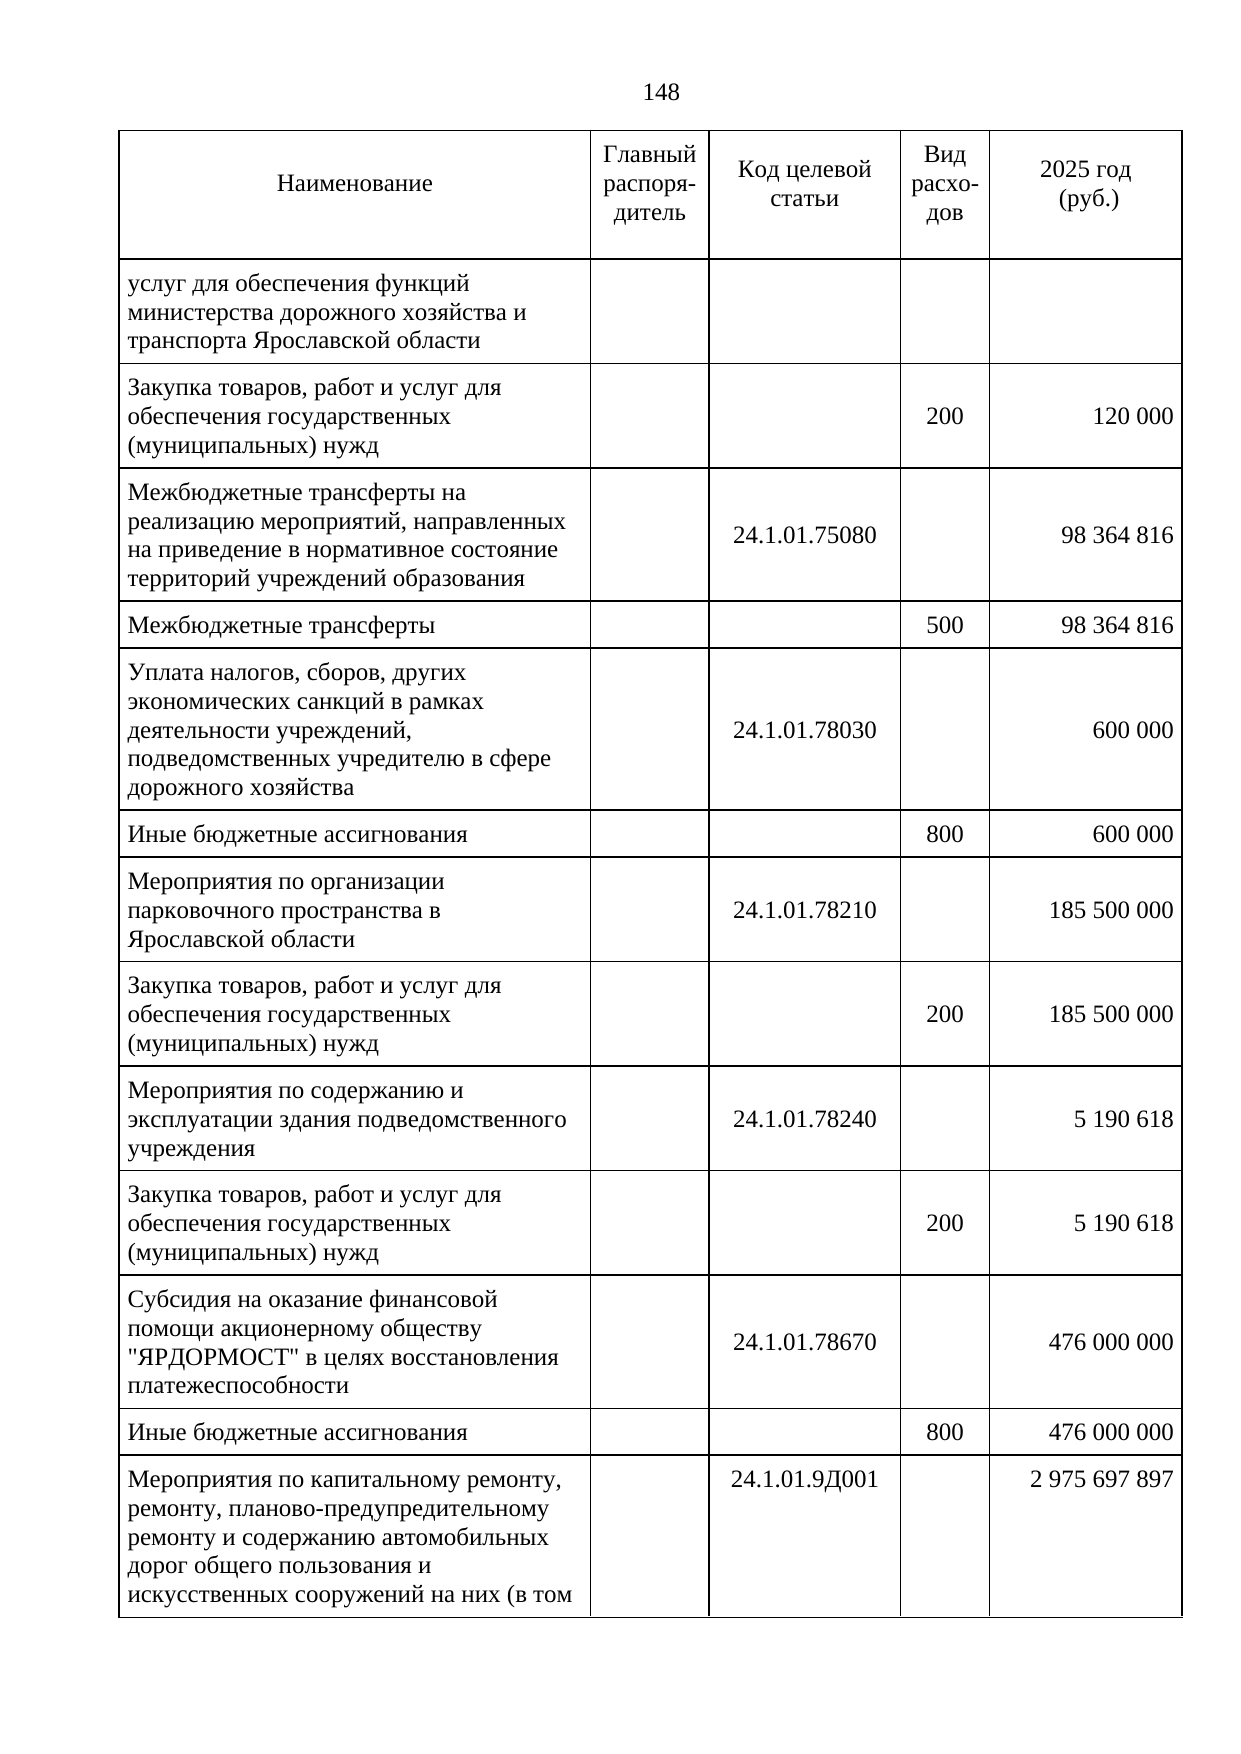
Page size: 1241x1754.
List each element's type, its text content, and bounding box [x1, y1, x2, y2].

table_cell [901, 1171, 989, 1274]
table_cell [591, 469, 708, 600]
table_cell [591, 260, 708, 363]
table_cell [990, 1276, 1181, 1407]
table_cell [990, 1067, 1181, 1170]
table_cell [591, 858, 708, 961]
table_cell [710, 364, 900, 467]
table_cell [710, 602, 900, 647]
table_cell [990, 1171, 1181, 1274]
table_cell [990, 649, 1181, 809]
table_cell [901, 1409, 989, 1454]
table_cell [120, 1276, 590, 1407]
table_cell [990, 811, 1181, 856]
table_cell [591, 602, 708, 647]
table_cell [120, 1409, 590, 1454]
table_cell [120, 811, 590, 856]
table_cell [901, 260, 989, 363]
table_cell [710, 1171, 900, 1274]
table_header Наименование [120, 131, 590, 258]
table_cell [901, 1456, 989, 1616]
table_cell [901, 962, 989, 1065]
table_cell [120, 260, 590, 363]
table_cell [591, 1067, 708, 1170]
table_header Код целевой статьи [710, 131, 900, 258]
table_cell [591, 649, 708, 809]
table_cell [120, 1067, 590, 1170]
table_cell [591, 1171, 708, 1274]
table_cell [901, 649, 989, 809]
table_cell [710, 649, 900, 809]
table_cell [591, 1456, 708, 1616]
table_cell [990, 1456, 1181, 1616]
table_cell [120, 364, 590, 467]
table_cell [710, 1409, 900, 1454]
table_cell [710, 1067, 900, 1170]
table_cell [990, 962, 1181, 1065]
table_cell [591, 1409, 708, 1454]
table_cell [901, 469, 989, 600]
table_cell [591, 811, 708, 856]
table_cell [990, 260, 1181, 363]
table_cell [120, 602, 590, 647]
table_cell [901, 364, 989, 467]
table_header Главный распоря-дитель [591, 131, 708, 258]
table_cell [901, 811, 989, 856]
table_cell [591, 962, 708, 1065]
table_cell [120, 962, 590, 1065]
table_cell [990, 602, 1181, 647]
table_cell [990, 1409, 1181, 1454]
table_header 2025 год (руб.) [990, 131, 1181, 258]
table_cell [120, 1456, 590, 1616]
table_header Вид расхо-дов [901, 131, 989, 258]
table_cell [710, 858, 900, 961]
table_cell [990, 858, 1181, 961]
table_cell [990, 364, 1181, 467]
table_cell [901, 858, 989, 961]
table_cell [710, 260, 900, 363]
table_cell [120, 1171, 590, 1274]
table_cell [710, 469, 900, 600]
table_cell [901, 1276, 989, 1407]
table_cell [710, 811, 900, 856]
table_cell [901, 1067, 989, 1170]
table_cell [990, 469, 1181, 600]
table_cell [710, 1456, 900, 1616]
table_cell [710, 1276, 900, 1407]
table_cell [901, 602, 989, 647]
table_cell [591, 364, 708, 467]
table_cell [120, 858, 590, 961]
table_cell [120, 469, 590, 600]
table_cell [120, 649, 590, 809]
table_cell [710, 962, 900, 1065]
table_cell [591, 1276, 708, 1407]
